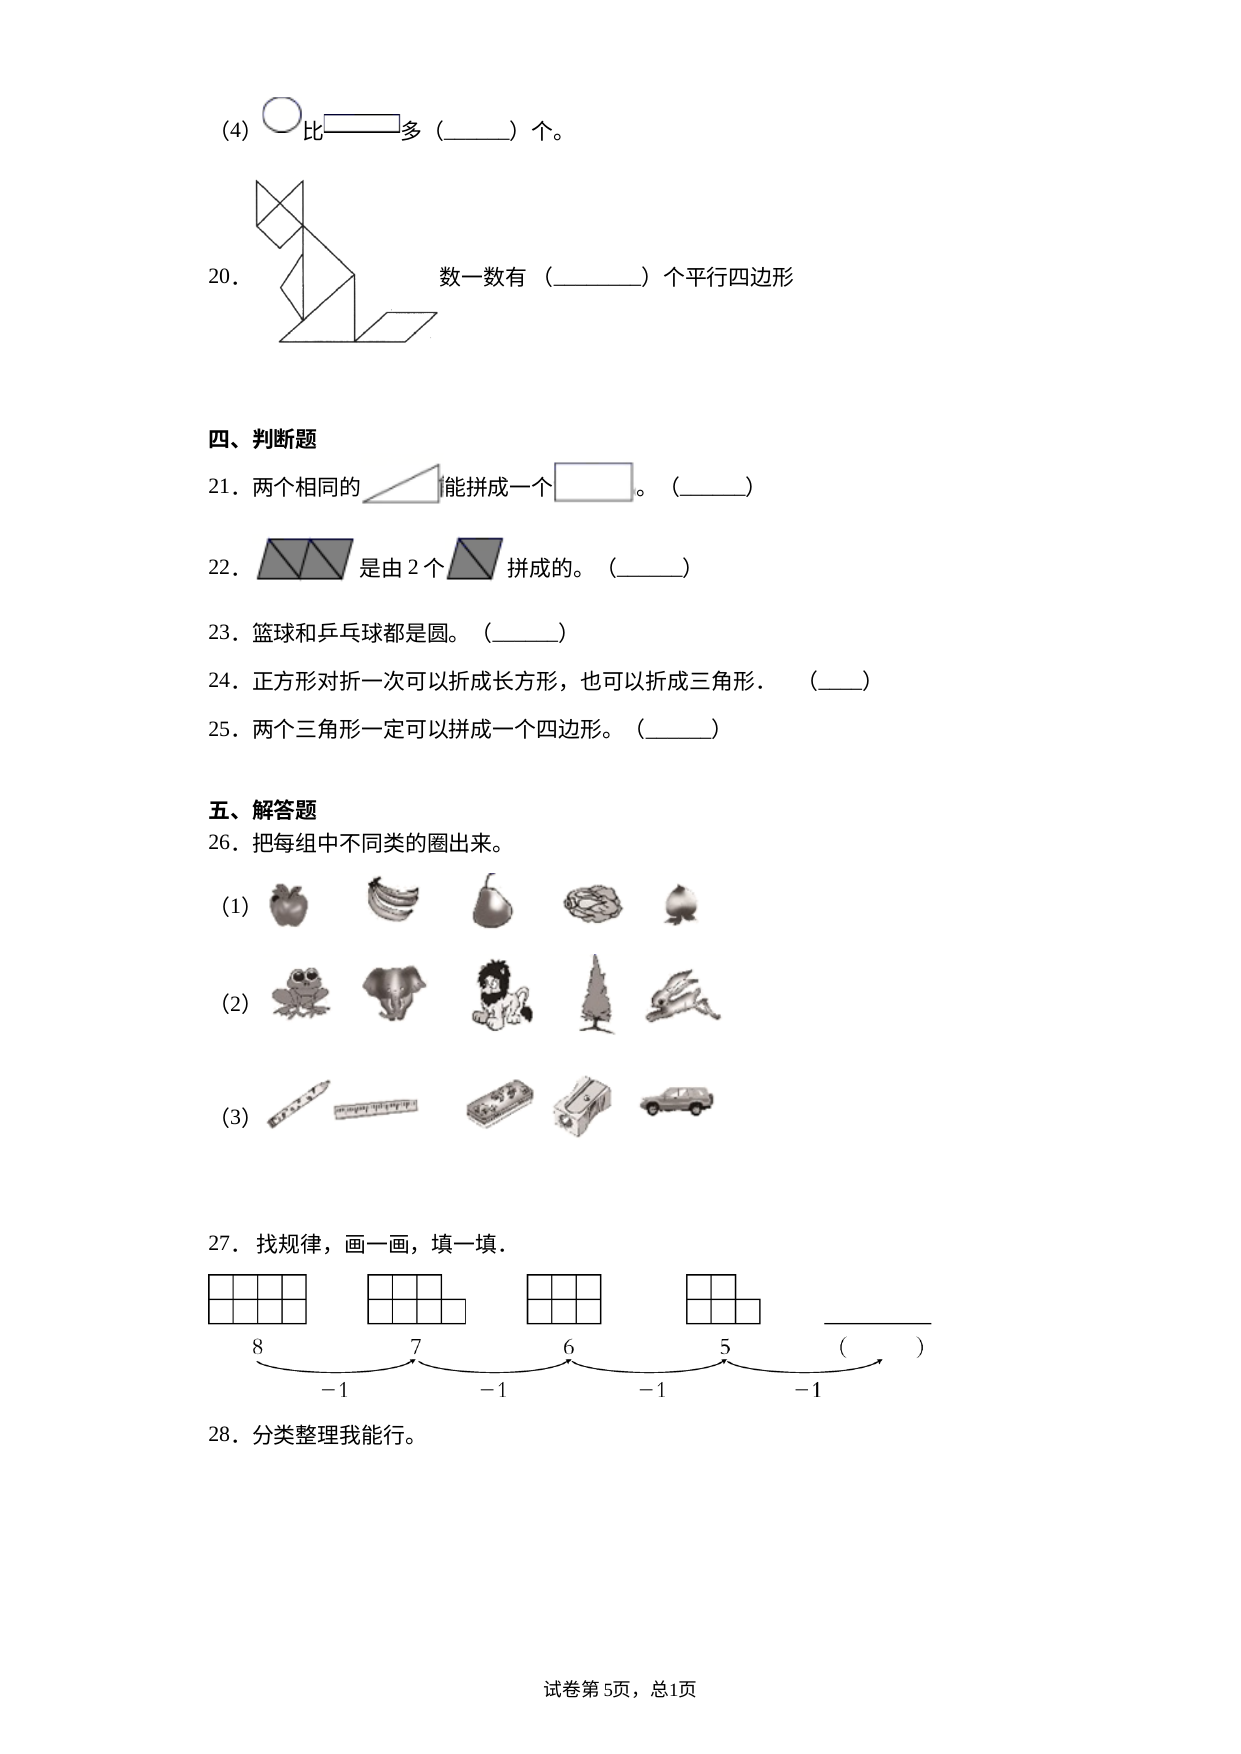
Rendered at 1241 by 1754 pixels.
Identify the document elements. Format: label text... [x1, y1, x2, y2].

picture [262, 97, 302, 133]
picture [262, 873, 710, 932]
picture [361, 453, 444, 507]
picture [323, 114, 401, 133]
text 五、解答题 [208, 793, 1032, 825]
text 23．篮球和乒乓球都是圆。（______） [208, 615, 1032, 648]
picture [444, 536, 508, 583]
text 27． 找规律，画一画，填一填． [208, 1226, 1032, 1259]
text 20．数一数有 （________）个平行四边形 [208, 178, 1032, 373]
picture [251, 534, 360, 583]
text 22．是由2个拼成的。（______） [208, 534, 1032, 599]
text 25．两个三角形一定可以拼成一个四边形。（______） [208, 712, 1032, 744]
picture [262, 954, 726, 1036]
text 24．正方形对折一次可以折成长方形，也可以折成三角形． （____） [208, 664, 1032, 696]
picture [262, 1067, 723, 1143]
text （4）比多（______）个。 [208, 97, 1032, 162]
picture [208, 1274, 932, 1397]
text 21．两个相同的能拼成一个。（______） [208, 454, 1032, 519]
picture [251, 177, 440, 347]
text 四、判断题 [208, 421, 1032, 454]
picture [553, 458, 637, 507]
text 28．分类整理我能行。 [208, 1417, 1032, 1450]
text 26．把每组中不同类的圈出来。 [208, 825, 1032, 858]
